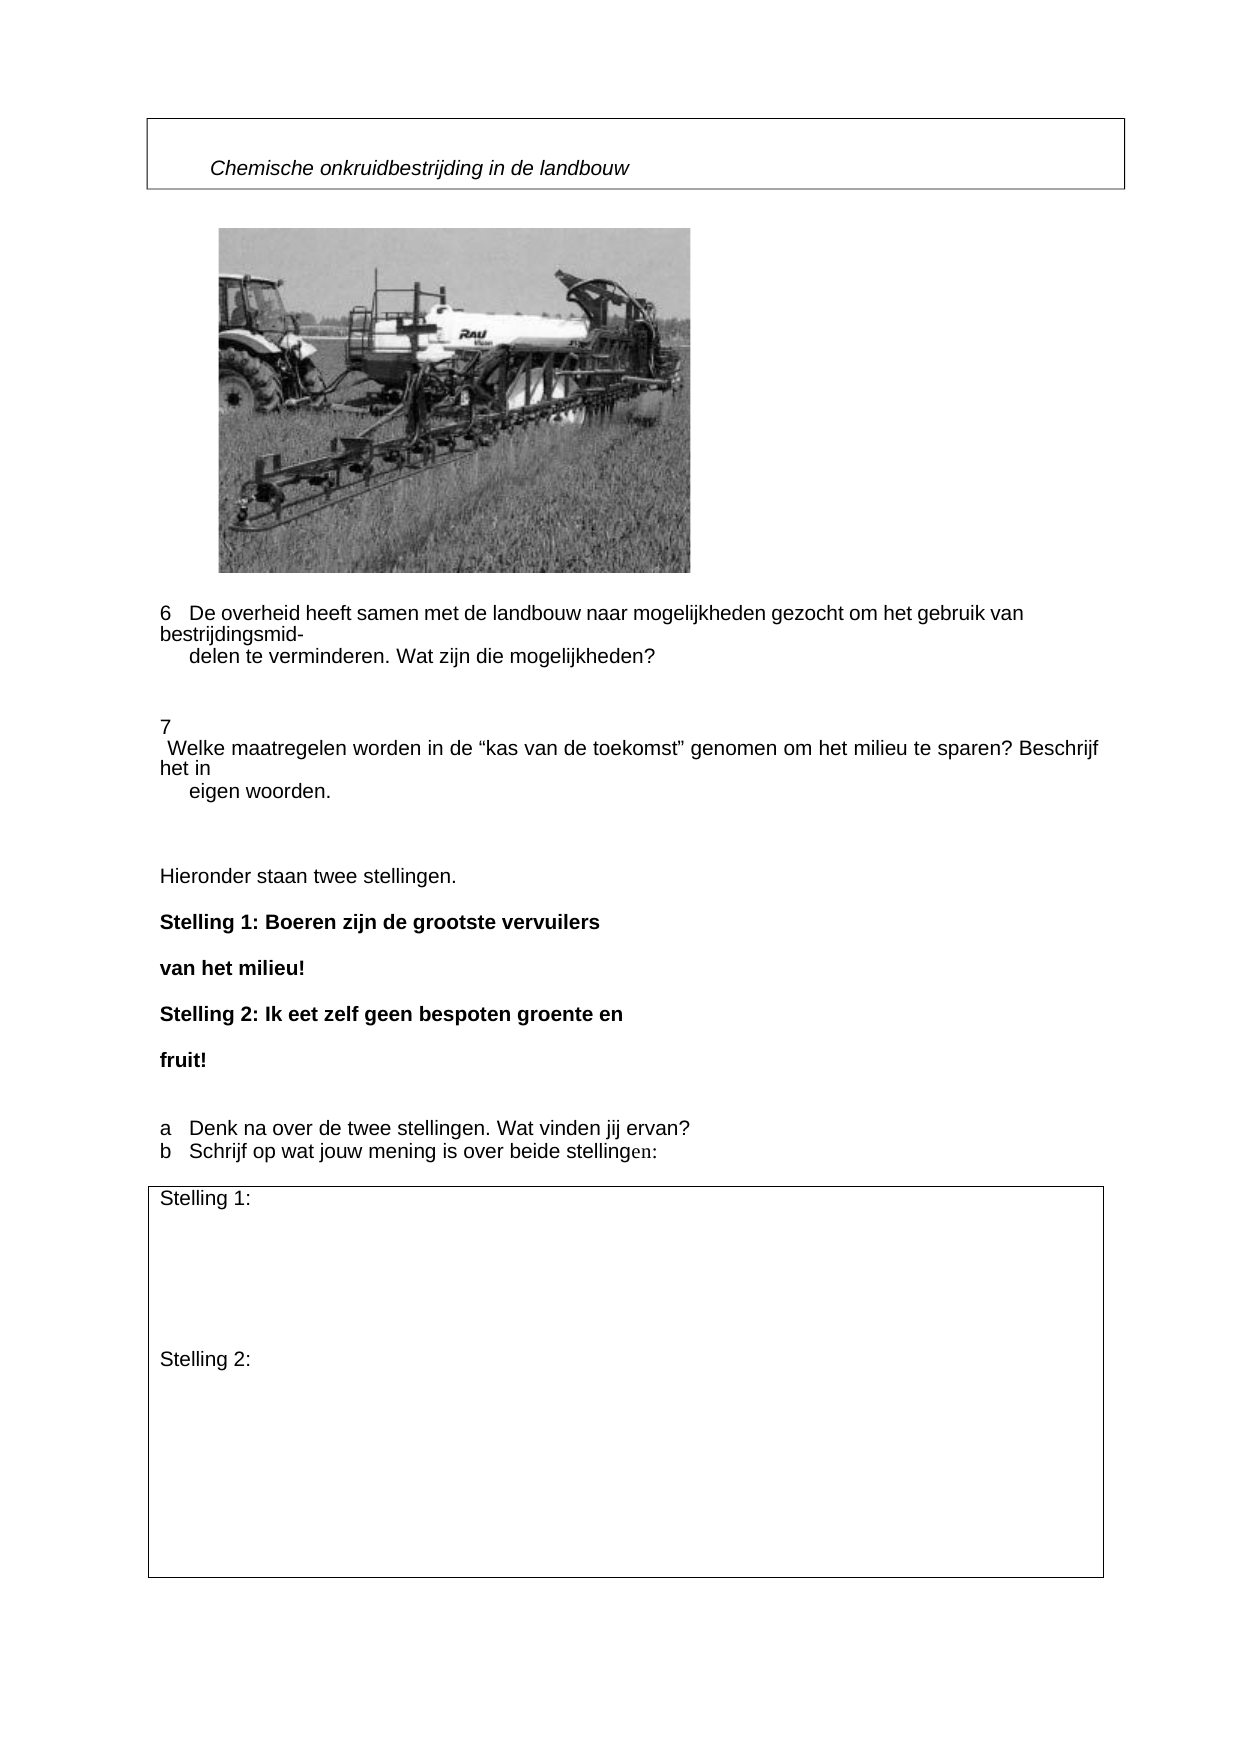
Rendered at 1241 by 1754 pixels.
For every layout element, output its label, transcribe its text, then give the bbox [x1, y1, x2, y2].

text b Schrijf op wat jouw mening is over beide stellingen: [159, 1140, 1095, 1163]
picture [218, 228, 691, 573]
text Stelling 1: Boeren zijn de grootste vervuilers van het milieu! [159, 888, 638, 980]
text eigen woorden. [189, 780, 1095, 803]
text Chemische onkruidbestrijding in de landbouw [210, 156, 1095, 180]
text delen te verminderen. Wat zijn die mogelijkheden? [189, 645, 1095, 668]
text Welke maatregelen worden in de “kas van de toekomst” genomen om het milieu te sparen? Beschrijf het in [159, 738, 1106, 780]
text 7 [159, 717, 1106, 738]
text a Denk na over de twee stellingen. Wat vinden jij ervan? [159, 1117, 1095, 1140]
table_header Stelling 1: Stelling 2: [149, 1187, 1103, 1577]
text Stelling 2: Ik eet zelf geen bespoten groente en fruit! [159, 980, 638, 1072]
text Hieronder staan twee stellingen. [159, 865, 1095, 888]
text 6 De overheid heeft samen met de landbouw naar mogelijkheden gezocht om het gebruik van bestrijdingsmid- [159, 603, 1106, 645]
